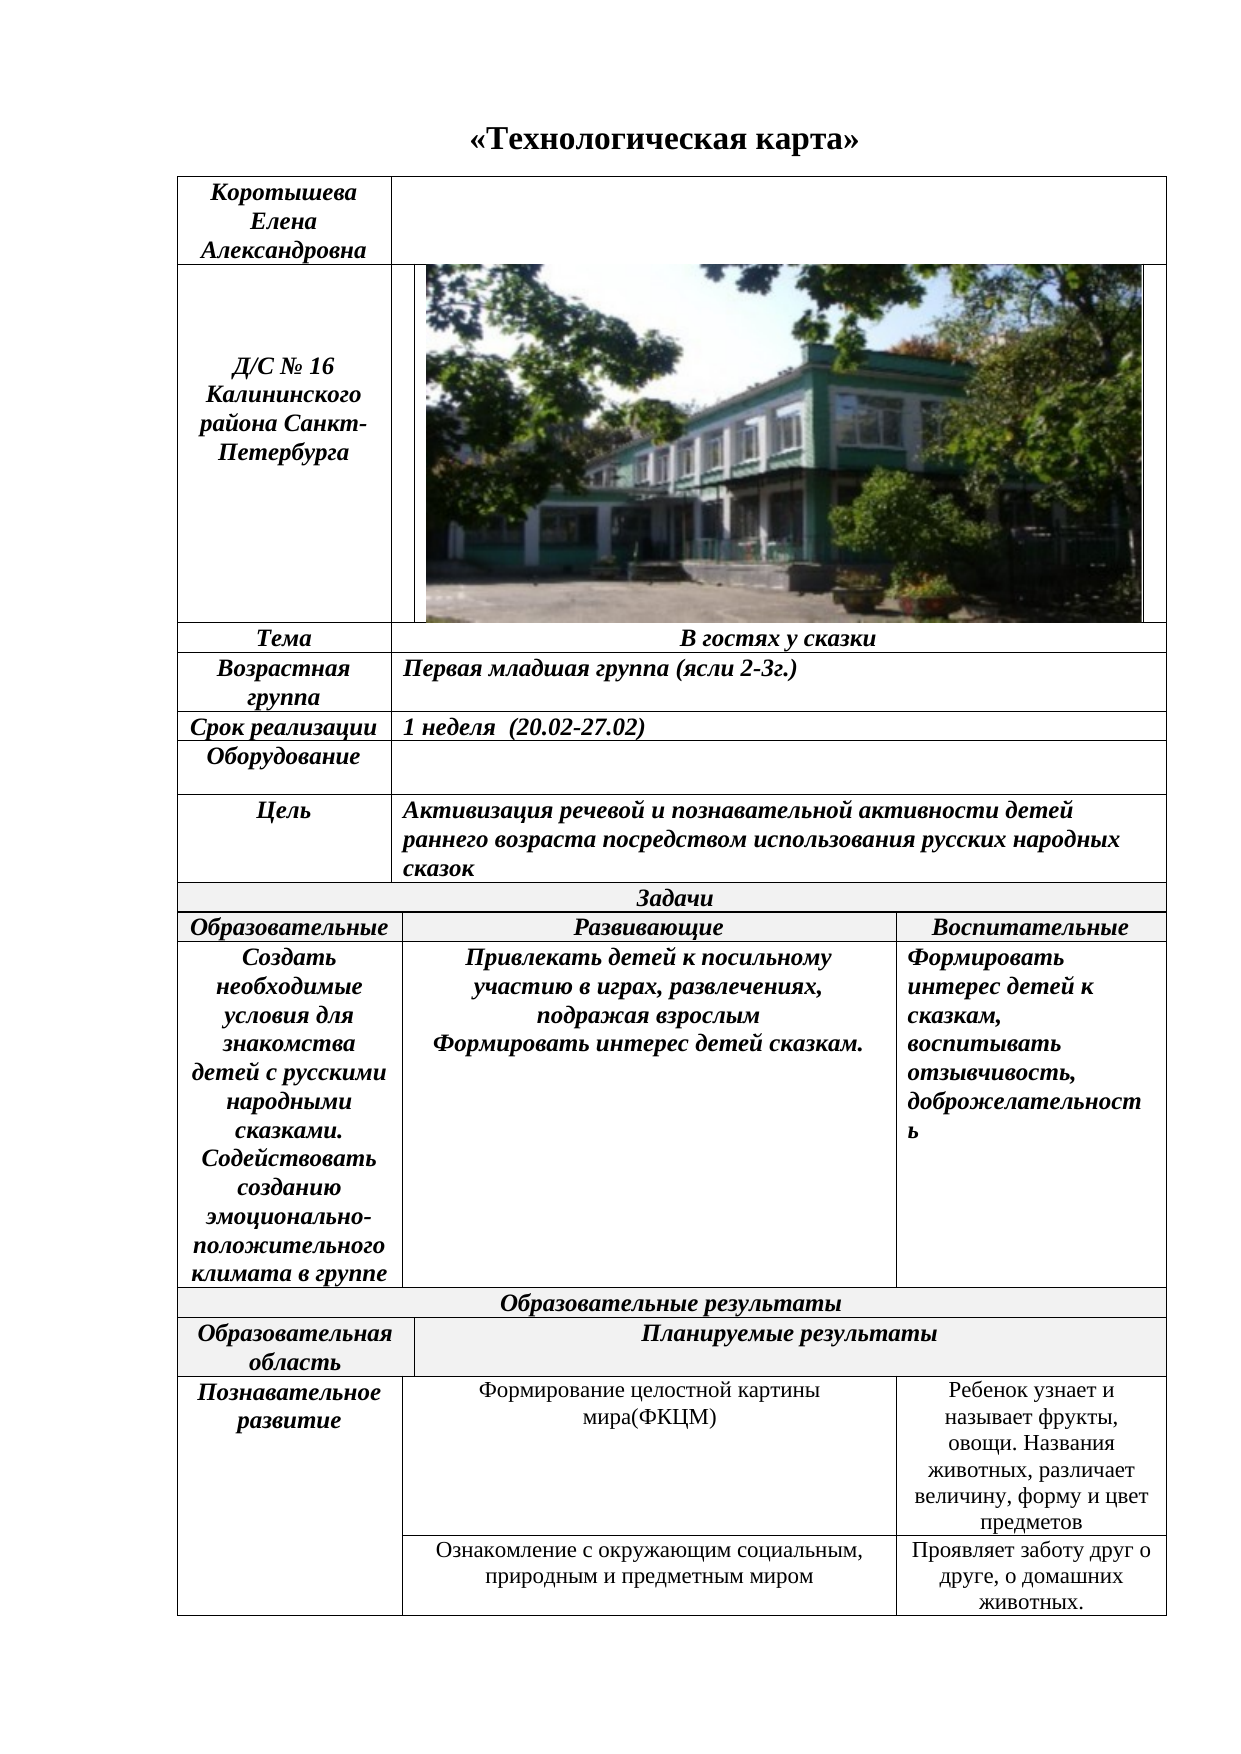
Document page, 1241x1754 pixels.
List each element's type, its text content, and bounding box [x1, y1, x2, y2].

table_cell Образовательные результаты [178, 1288, 1166, 1317]
table_cell Образовательные [178, 913, 402, 941]
table_cell Ребенок узнает и называет фрукты, овощи. Названия животных, различает величину, форму и цвет предметов [897, 1377, 1166, 1535]
table_cell Оборудование [178, 741, 391, 794]
table_cell Создать необходимые условия для знакомства детей с русскими народными сказками. Содействовать созданию эмоционально-положительного климата в группе [178, 942, 402, 1287]
table_cell 1 неделя (20.02-27.02) [392, 712, 1166, 740]
table_cell Ознакомление с окружающим социальным, природным и предметным миром [403, 1536, 896, 1615]
table_header Коротышева Елена Александровна [178, 177, 391, 263]
table_cell Планируемые результаты [415, 1318, 1166, 1376]
table_cell Привлекать детей к посильному участию в играх, развлечениях, подражая взрослым Формировать интерес детей сказкам. [403, 942, 896, 1287]
table_cell Познавательное развитие [178, 1377, 402, 1615]
table_cell [415, 265, 426, 622]
table_cell Развивающие [403, 913, 896, 941]
table_cell [392, 265, 414, 622]
table_cell Возрастная группа [178, 653, 391, 711]
table_cell Формировать интерес детей к сказкам, воспитывать отзывчивость, доброжелательность [897, 942, 1166, 1287]
table_cell Проявляет заботу друг о друге, о домашних животных. [897, 1536, 1166, 1615]
text «Технологическая карта» [177, 118, 1152, 156]
table_cell Д/С № 16 Калининского района Санкт-Петербурга [178, 265, 391, 622]
table_cell [392, 741, 1166, 794]
table_cell [1144, 265, 1166, 622]
table_cell Активизация речевой и познавательной активности детей раннего возраста посредством использования русских народных сказок [392, 795, 1166, 882]
table_cell Тема [178, 623, 391, 652]
table_cell Срок реализации [178, 712, 391, 740]
table_cell Образовательная область [178, 1318, 414, 1376]
table_cell Формирование целостной картины мира(ФКЦМ) [403, 1377, 896, 1535]
table_cell В гостях у сказки [392, 623, 1166, 652]
table_cell Воспитательные [897, 913, 1166, 941]
table_header [392, 177, 1166, 263]
table_cell Цель [178, 795, 391, 882]
table_cell Задачи [178, 883, 1166, 911]
table_cell Первая младшая группа (ясли 2-3г.) [392, 653, 1166, 711]
picture [426, 264, 1142, 623]
